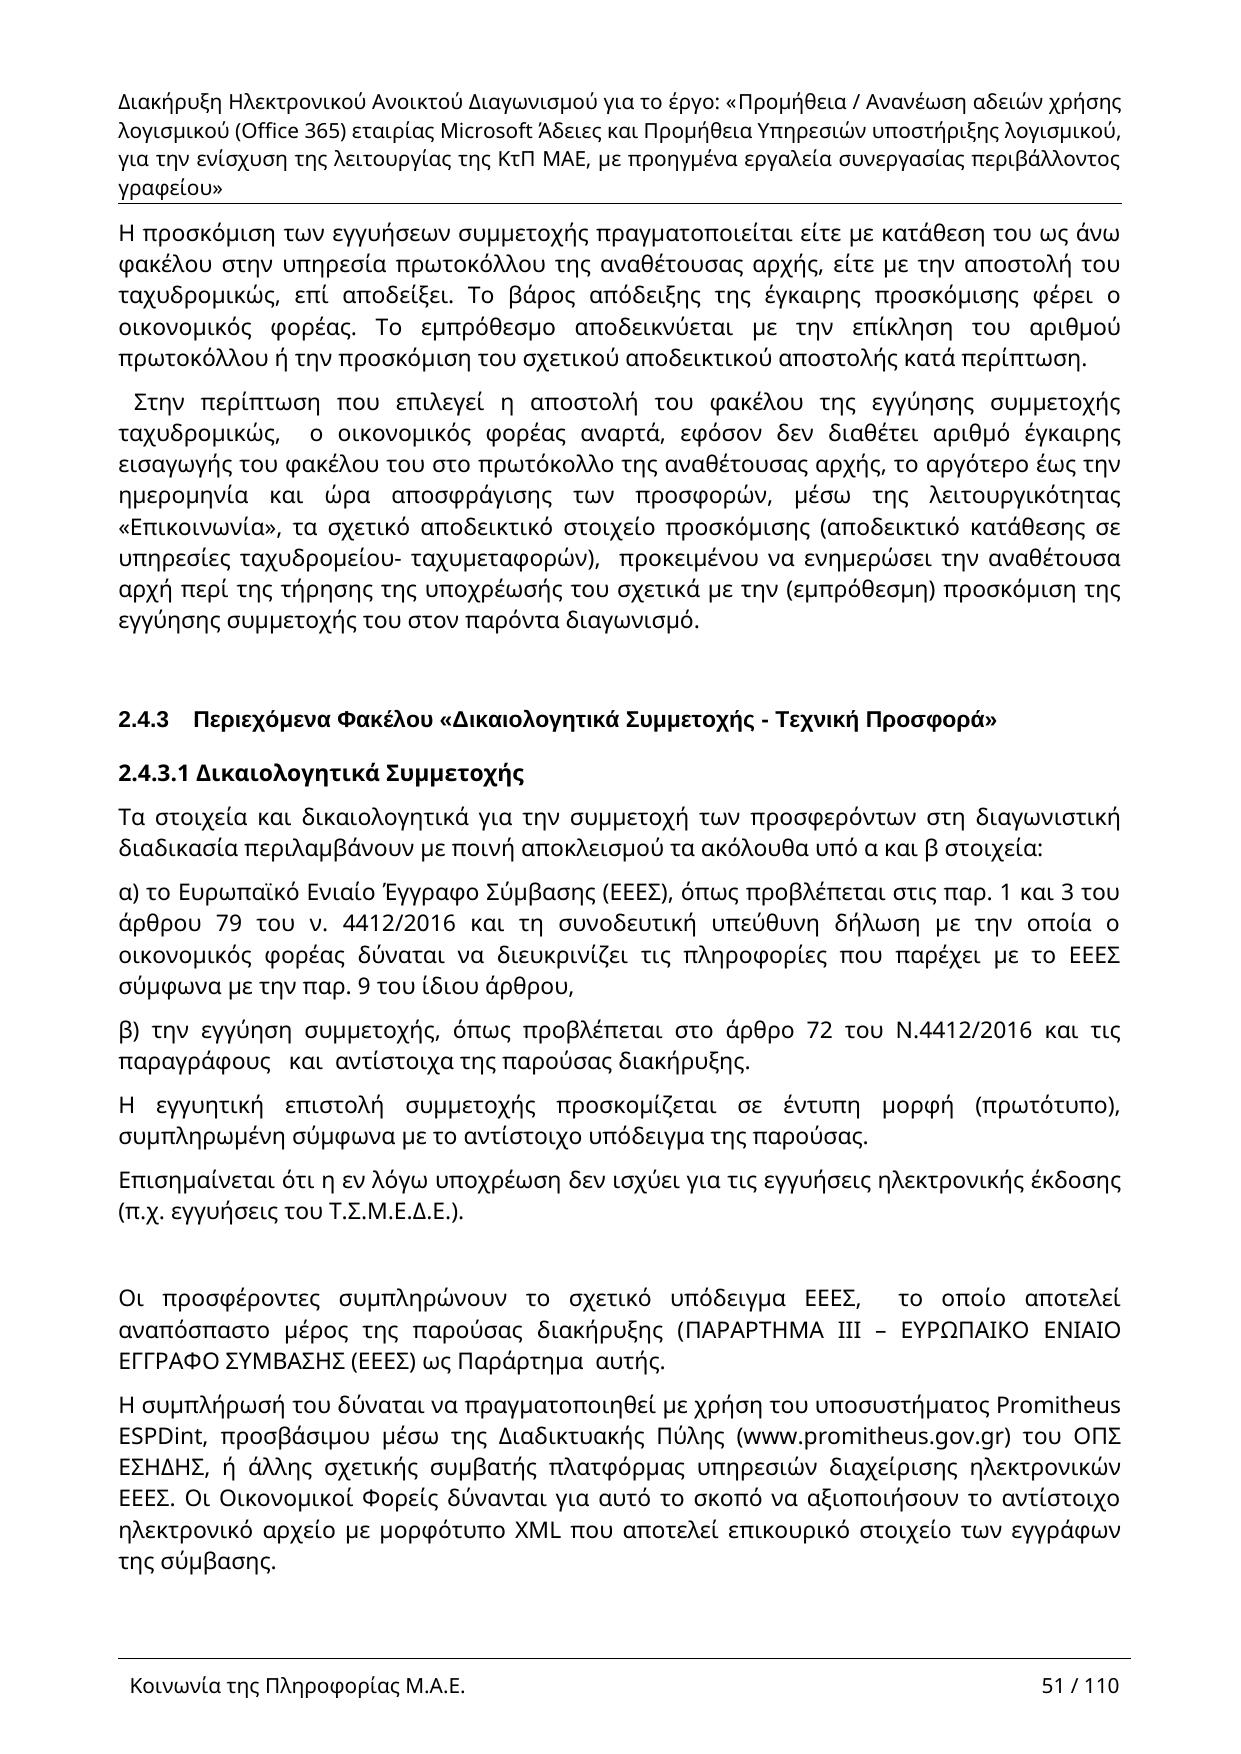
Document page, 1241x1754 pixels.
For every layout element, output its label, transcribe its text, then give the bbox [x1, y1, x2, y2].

text Τα στοιχεία και δικαιολογητικά για την συμμετοχή των προσφερόντων στη διαγωνιστική διαδικασία περιλαμβάνουν με ποινή αποκλεισμού τα ακόλουθα υπό α και β στοιχεία: [118, 801, 1122, 863]
text β) την εγγύηση συμμετοχής, όπως προβλέπεται στο άρθρο 72 του Ν.4412/2016 και τις παραγράφους 0 και 0 αντίστοιχα της παρούσας διακήρυξης. [118, 1013, 1122, 1076]
text Η προσκόμιση των εγγυήσεων συμμετοχής πραγματοποιείται είτε με κατάθεση του ως άνω φακέλου στην υπηρεσία πρωτοκόλλου της αναθέτουσας αρχής, είτε με την αποστολή του ταχυδρομικώς, επί αποδείξει. Το βάρος απόδειξης της έγκαιρης προσκόμισης φέρει ο οικονομικός φορέας. Το εμπρόθεσμο αποδεικνύεται με την επίκληση του αριθμού πρωτοκόλλου ή την προσκόμιση του σχετικού αποδεικτικού αποστολής κατά περίπτωση. [118, 217, 1122, 373]
text Η εγγυητική επιστολή συμμετοχής προσκομίζεται σε έντυπη μορφή (πρωτότυπο), συμπληρωμένη σύμφωνα με το αντίστοιχο υπόδειγμα της παρούσας. [118, 1088, 1122, 1151]
text Η συμπλήρωσή του δύναται να πραγματοποιηθεί με χρήση του υποσυστήματος Promitheus ESPDint, προσβάσιμου μέσω της Διαδικτυακής Πύλης (www.promitheus.gov.gr) του ΟΠΣ ΕΣΗΔΗΣ, ή άλλης σχετικής συμβατής πλατφόρμας υπηρεσιών διαχείρισης ηλεκτρονικών ΕΕΕΣ. Οι Οικονομικοί Φορείς δύνανται για αυτό το σκοπό να αξιοποιήσουν το αντίστοιχο ηλεκτρονικό αρχείο με μορφότυπο XML που αποτελεί επικουρικό στοιχείο των εγγράφων της σύμβασης. [118, 1388, 1122, 1576]
subtitle Περιεχόμενα Φακέλου «Δικαιολογητικά Συμμετοχής - Τεχνική Προσφορά» [118, 706, 1122, 732]
text Επισημαίνεται ότι η εν λόγω υποχρέωση δεν ισχύει για τις εγγυήσεις ηλεκτρονικής έκδοσης (π.χ. εγγυήσεις του Τ.Σ.Μ.Ε.Δ.Ε.). [118, 1163, 1122, 1226]
text Οι προσφέροντες συμπληρώνουν το σχετικό υπόδειγμα ΕΕΕΣ, το οποίο αποτελεί αναπόσπαστο μέρος της παρούσας διακήρυξης (ΠΑΡΑΡΤΗΜΑ ΙII – ΕΥΡΩΠΑΙΚΟ ΕΝΙΑΙΟ ΕΓΓΡΑΦΟ ΣΥΜΒΑΣΗΣ (ΕΕΕΣ) ως Παράρτημα αυτής. [118, 1282, 1122, 1376]
text α) το Ευρωπαϊκό Ενιαίο Έγγραφο Σύμβασης (ΕΕΕΣ), όπως προβλέπεται στις παρ. 1 και 3 του άρθρου 79 του ν. 4412/2016 και τη συνοδευτική υπεύθυνη δήλωση με την οποία ο οικονομικός φορέας δύναται να διευκρινίζει τις πληροφορίες που παρέχει με το ΕΕΕΣ σύμφωνα με την παρ. 9 του ίδιου άρθρου, [118, 876, 1122, 1001]
subtitle 2.4.3.1 Δικαιολογητικά Συμμετοχής [118, 757, 1122, 788]
text Στην περίπτωση που επιλεγεί η αποστολή του φακέλου της εγγύησης συμμετοχής ταχυδρομικώς, ο οικονομικός φορέας αναρτά, εφόσον δεν διαθέτει αριθμό έγκαιρης εισαγωγής του φακέλου του στο πρωτόκολλο της αναθέτουσας αρχής, το αργότερο έως την ημερομηνία και ώρα αποσφράγισης των προσφορών, μέσω της λειτουργικότητας «Επικοινωνία», τα σχετικό αποδεικτικό στοιχείο προσκόμισης (αποδεικτικό κατάθεσης σε υπηρεσίες ταχυδρομείου- ταχυμεταφορών), προκειμένου να ενημερώσει την αναθέτουσα αρχή περί της τήρησης της υποχρέωσής του σχετικά με την (εμπρόθεσμη) προσκόμιση της εγγύησης συμμετοχής του στον παρόντα διαγωνισμό. [118, 386, 1122, 636]
